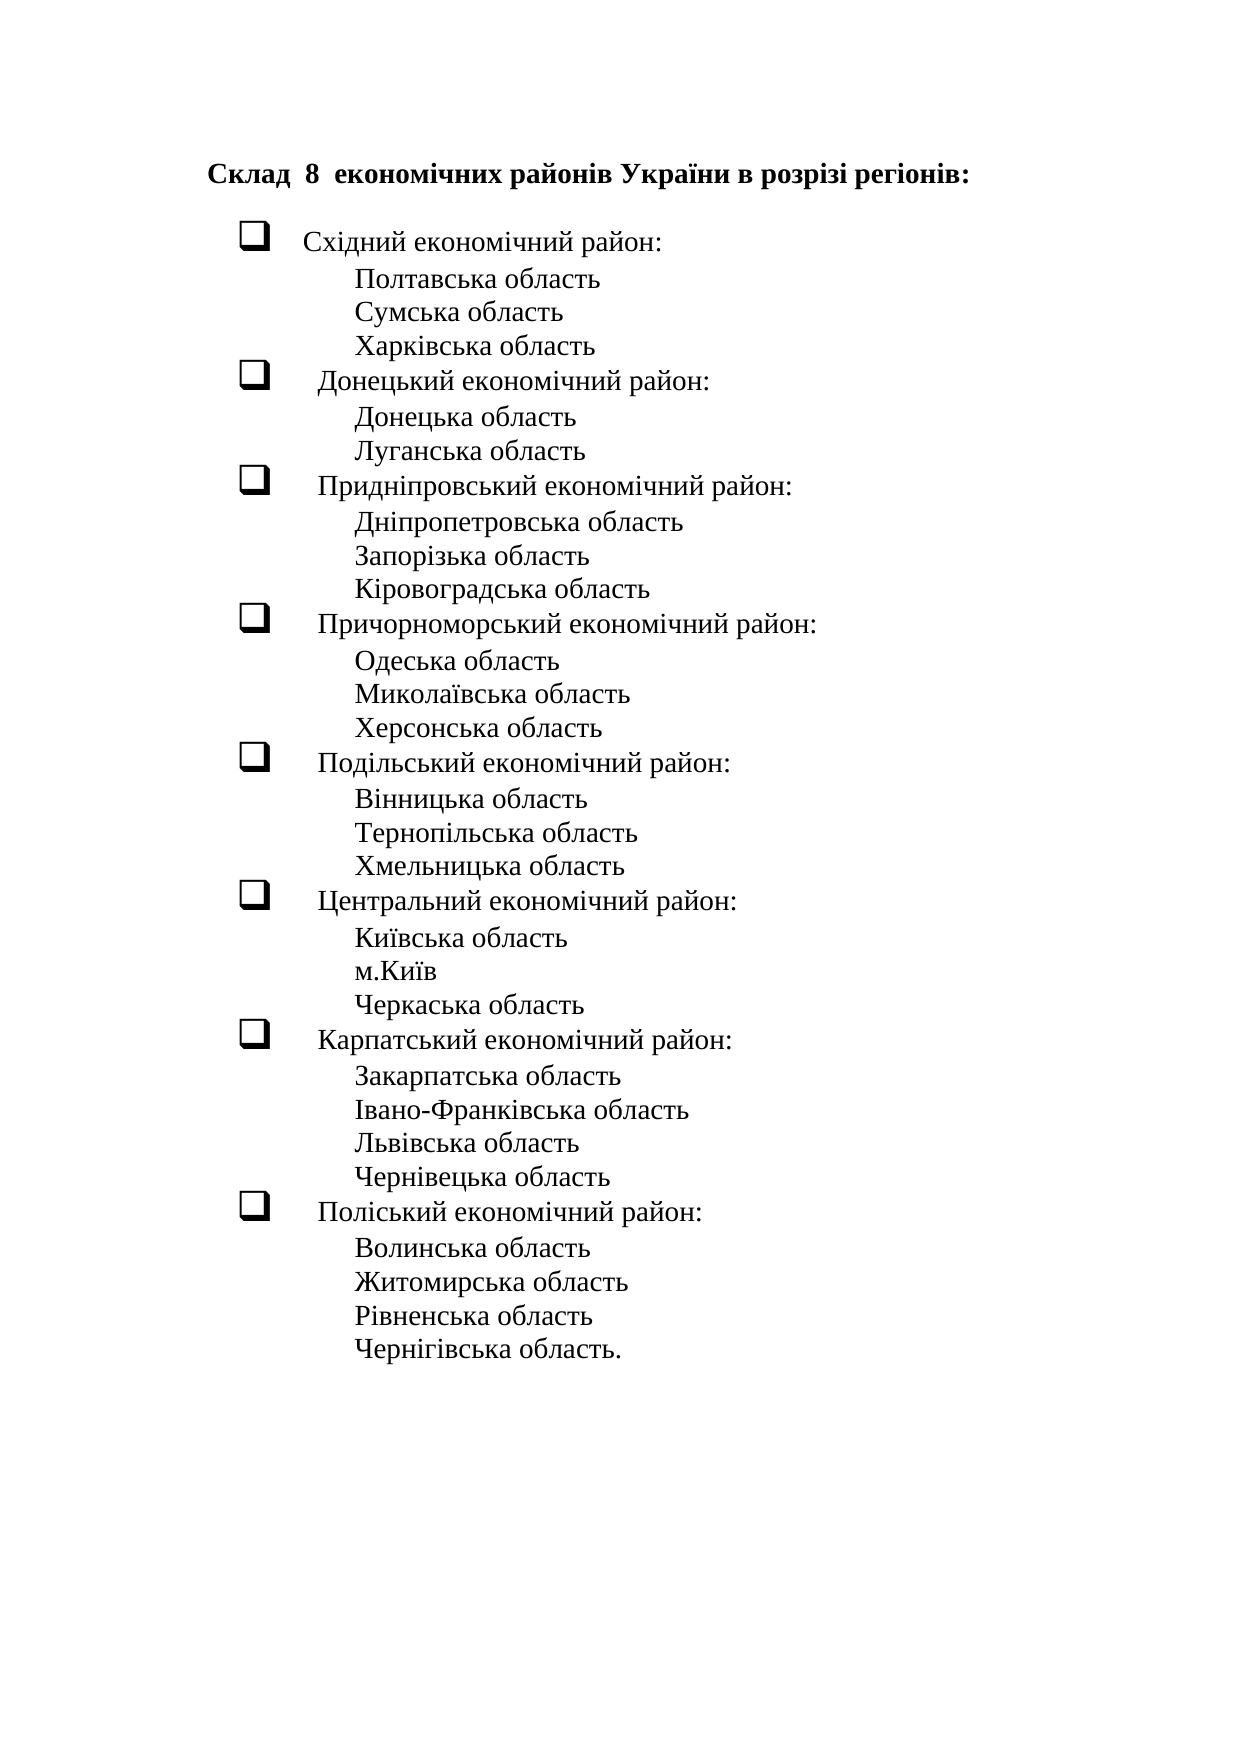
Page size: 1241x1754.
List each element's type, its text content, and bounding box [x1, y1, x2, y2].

list Центральний економічний район: [236, 882, 1122, 920]
text Чернігівська область. [354, 1331, 1122, 1365]
list Карпатський економічний район: [236, 1021, 1122, 1058]
list Донецький економічний район: [236, 361, 1122, 399]
text Харківська область [354, 328, 1122, 361]
text Дніпропетровська область [354, 504, 1122, 538]
text Миколаївська область [354, 676, 1122, 710]
text Закарпатська область [354, 1058, 1122, 1092]
text Луганська область [354, 433, 1122, 466]
list Причорноморський економічний район: [236, 605, 1122, 643]
text Склад 8 економічних районів України в розрізі регіонів: [118, 156, 1122, 189]
text Донецька область [354, 399, 1122, 433]
list Придніпровський економічний район: [236, 466, 1122, 504]
list Подільський економічний район: [236, 743, 1122, 781]
text м.Київ [354, 953, 1122, 987]
text Полтавська область [354, 261, 1122, 294]
text Київська область [354, 920, 1122, 953]
text Кіровоградська область [354, 571, 1122, 605]
list Східний економічний район: [236, 223, 1122, 261]
list Поліський економічний район: [236, 1193, 1122, 1231]
text Вінницька область [354, 781, 1122, 815]
text Волинська область [354, 1231, 1122, 1264]
text Рівненська область [354, 1298, 1122, 1331]
text Херсонська область [354, 710, 1122, 743]
text Чернівецька область [354, 1159, 1122, 1193]
text Львівська область [354, 1126, 1122, 1159]
text Сумська область [354, 294, 1122, 328]
text Запорізька область [354, 538, 1122, 571]
text Івано-Франківська область [354, 1092, 1122, 1126]
text Черкаська область [354, 987, 1122, 1021]
text Одеська область [354, 643, 1122, 676]
text Тернопільська область [354, 815, 1122, 848]
text Хмельницька область [354, 848, 1122, 882]
text Житомирська область [354, 1264, 1122, 1298]
